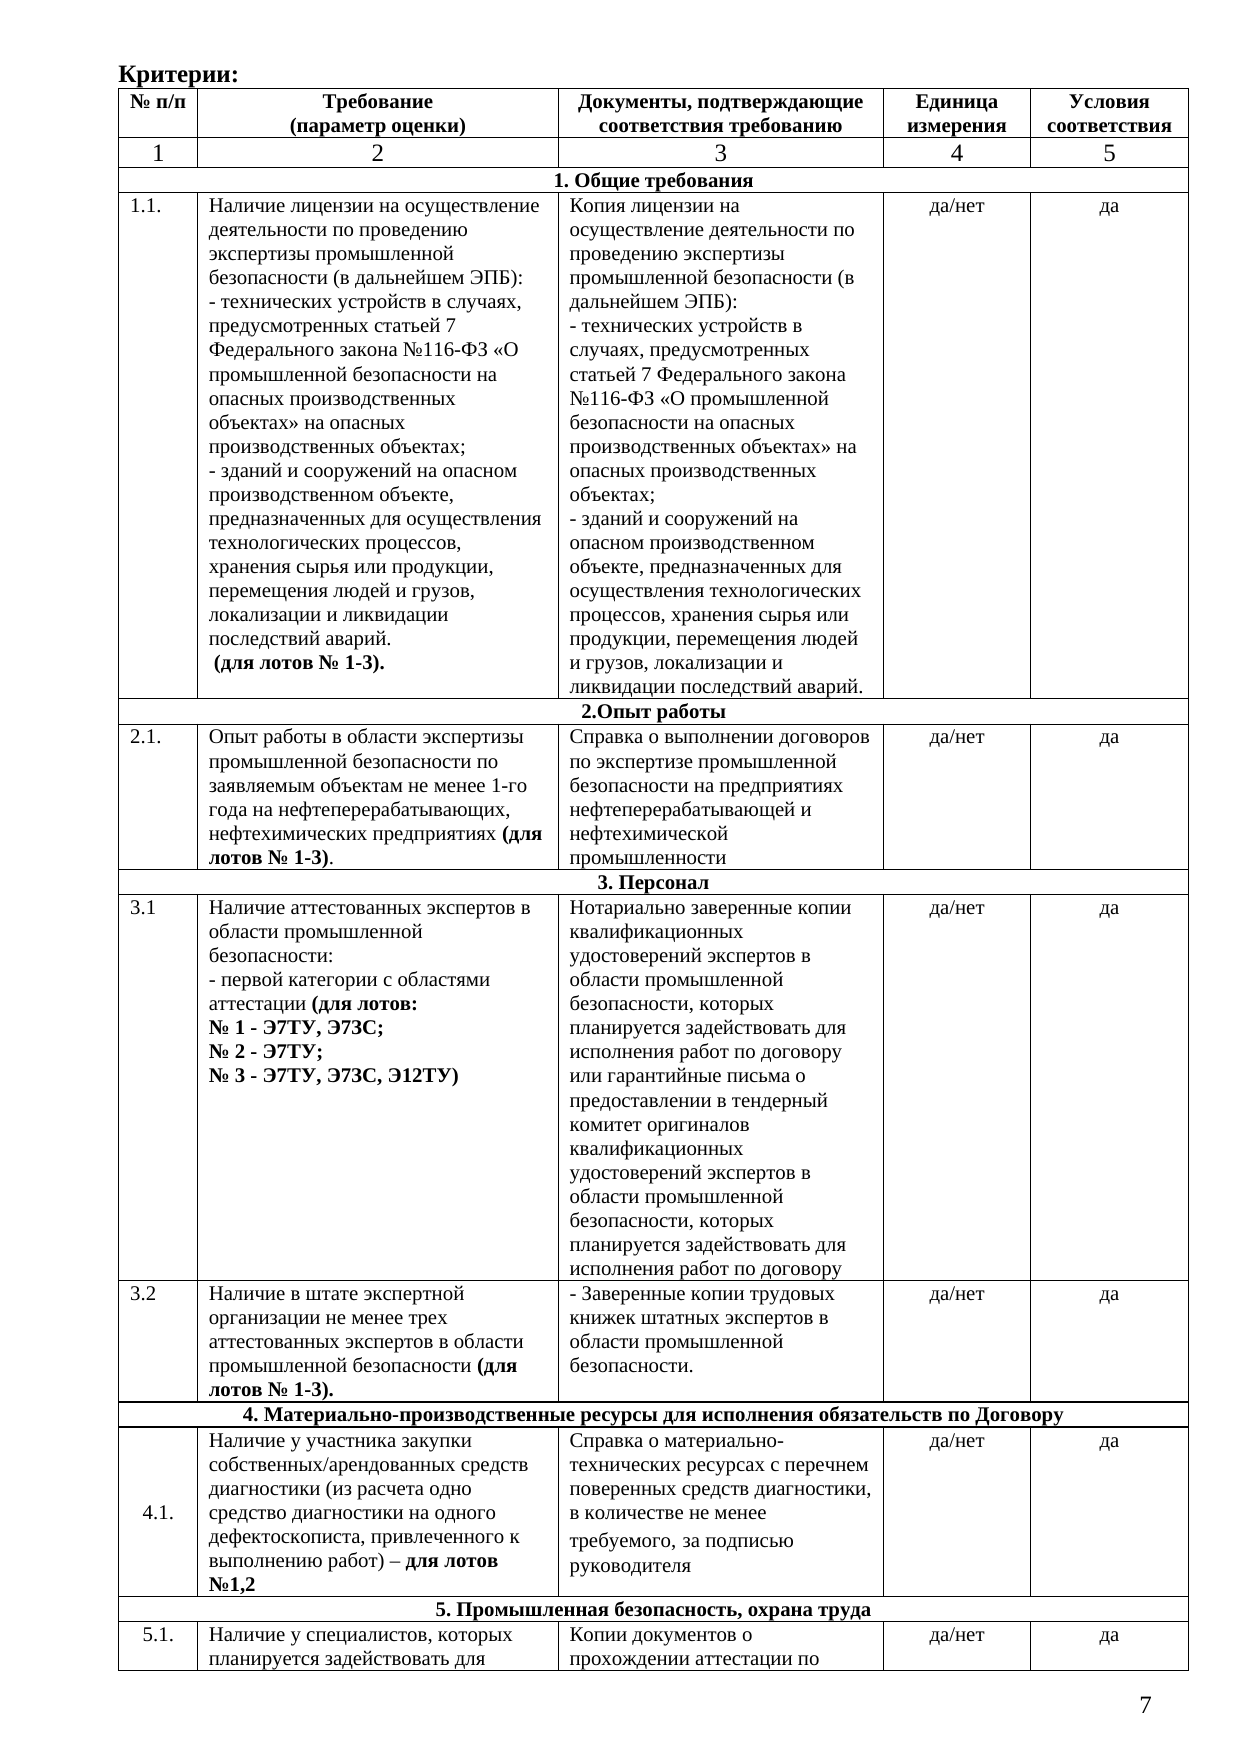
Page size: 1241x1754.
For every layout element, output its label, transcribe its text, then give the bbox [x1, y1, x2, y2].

table_cell Копия лицензии на осуществление деятельности по проведению экспертизы промышленной безопасности (в дальнейшем ЭПБ): - технических устройств в случаях, предусмотренных статьей 7 Федерального закона №116-ФЗ «О промышленной безопасности на опасных производственных объектах» на опасных производственных объектах; - зданий и сооружений на опасном производственном объекте, предназначенных для осуществления технологических процессов, хранения сырья или продукции, перемещения людей и грузов, локализации и ликвидации последствий аварий. [559, 193, 883, 698]
table_cell да [1031, 895, 1188, 1280]
table_cell да/нет [884, 895, 1030, 1280]
table_cell да/нет [884, 1281, 1030, 1401]
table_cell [198, 1622, 558, 1670]
table_cell 2.Опыт работы [119, 699, 1188, 723]
table_cell 4.1. [119, 1428, 197, 1596]
table_header Документы, подтверждающие соответствия требованию [559, 89, 883, 137]
table_cell да/нет [884, 1428, 1030, 1596]
table_cell 1. Общие требования [119, 168, 1188, 192]
table_cell 4 [884, 138, 1030, 167]
table_cell 4. Материально-производственные ресурсы для исполнения обязательств по Договору [119, 1403, 1188, 1426]
table_cell да/нет [884, 193, 1030, 698]
table_header № п/п [119, 89, 197, 137]
table_cell Наличие лицензии на осуществление деятельности по проведению экспертизы промышленной безопасности (в дальнейшем ЭПБ): - технических устройств в случаях, предусмотренных статьей 7 Федерального закона №116-ФЗ «О промышленной безопасности на опасных производственных объектах» на опасных производственных объектах; - зданий и сооружений на опасном производственном объекте, предназначенных для осуществления технологических процессов, хранения сырья или продукции, перемещения людей и грузов, локализации и ликвидации последствий аварий. (для лотов № 1-3). [198, 193, 558, 698]
table_cell 1.1. [119, 193, 197, 698]
table_cell 1 [119, 138, 197, 167]
table_cell да/нет [884, 1622, 1030, 1670]
table_cell 5. Промышленная безопасность, охрана труда [119, 1597, 1188, 1621]
table_cell да [1031, 725, 1188, 869]
table_cell Справка о материально-технических ресурсах с перечнем поверенных средств диагностики, в количестве не менее требуемого, за подписью руководителя [559, 1428, 883, 1596]
table_cell Нотариально заверенные копии квалификационных удостоверений экспертов в области промышленной безопасности, которых планируется задействовать для исполнения работ по договору или гарантийные письма о предоставлении в тендерный комитет оригиналов квалификационных удостоверений экспертов в области промышленной безопасности, которых планируется задействовать для исполнения работ по договору [559, 895, 883, 1280]
table_cell да/нет [884, 725, 1030, 869]
table_cell 3 [559, 138, 883, 167]
table_cell 2 [198, 138, 558, 167]
table_header Требование (параметр оценки) [198, 89, 558, 137]
table_header Единица измерения [884, 89, 1030, 137]
table_cell 5.1. [119, 1622, 197, 1670]
table_cell да [1031, 1622, 1188, 1670]
table_header Условия соответствия [1031, 89, 1188, 137]
table_cell 3.1 [119, 895, 197, 1280]
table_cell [559, 1622, 883, 1670]
table_cell да [1031, 1281, 1188, 1401]
text Критерии: [118, 59, 1152, 88]
table_cell да [1031, 193, 1188, 698]
table_cell - Заверенные копии трудовых книжек штатных экспертов в области промышленной безопасности. [559, 1281, 883, 1401]
table_cell 5 [1031, 138, 1188, 167]
table_cell Опыт работы в области экспертизы промышленной безопасности по заявляемым объектам не менее 1-го года на нефтеперерабатывающих, нефтехимических предприятиях (для лотов № 1-3). [198, 725, 558, 869]
table_cell 3. Персонал [119, 870, 1188, 894]
table_cell да [1031, 1428, 1188, 1596]
table_cell Наличие в штате экспертной организации не менее трех аттестованных экспертов в области промышленной безопасности (для лотов № 1-3). [198, 1281, 558, 1401]
table_cell Справка о выполнении договоров по экспертизе промышленной безопасности на предприятиях нефтеперерабатывающей и нефтехимической промышленности [559, 725, 883, 869]
table_cell 3.2 [119, 1281, 197, 1401]
table_cell Наличие у участника закупки собственных/арендованных средств диагностики (из расчета одно средство диагностики на одного дефектоскописта, привлеченного к выполнению работ) – для лотов №1,2 [198, 1428, 558, 1596]
table_cell 2.1. [119, 725, 197, 869]
table_cell Наличие аттестованных экспертов в области промышленной безопасности: - первой категории с областями аттестации (для лотов: № 1 - Э7ТУ, Э7ЗС; № 2 - Э7ТУ; № 3 - Э7ТУ, Э7ЗС, Э12ТУ) [198, 895, 558, 1280]
